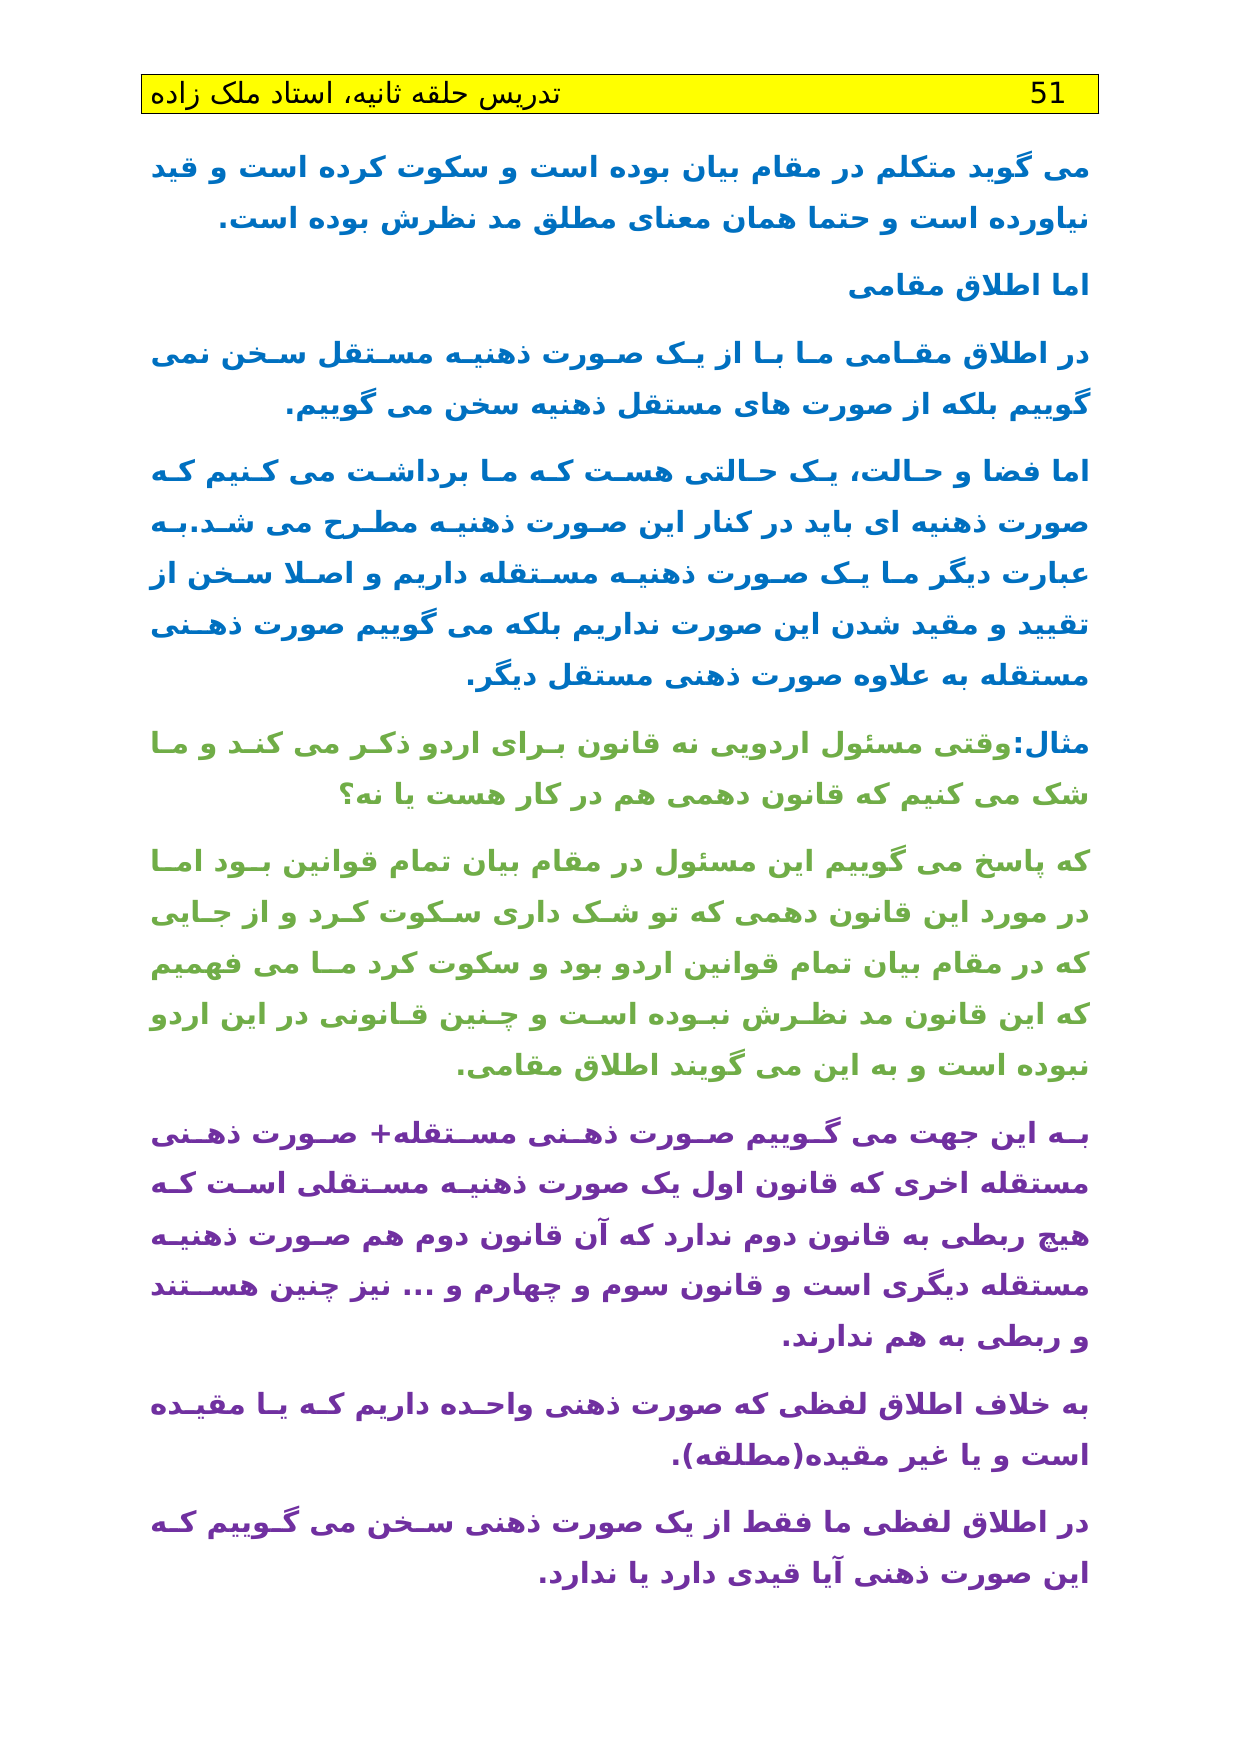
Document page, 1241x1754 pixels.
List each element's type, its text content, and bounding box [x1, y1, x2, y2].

text مثال:وقتی مسئول اردویی نه قانون برای اردو ذکر می کند و ما شک می کنیم که قانون دهمی هم در کار هست یا نه؟ [150, 726, 1090, 811]
text به این جهت می گوییم صورت ذهنی مستقله+ صورت ذهنی مستقله اخری که قانون اول یک صورت ذهنیه مستقلی است که هیچ ربطی به قانون دوم ندارد که آن قانون دوم هم صورت ذهنیه مستقله دیگری است و قانون سوم و چهارم و ... نیز چنین هستند و ربطی به هم ندارند. [150, 1116, 1090, 1354]
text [150, 150, 1090, 235]
text به خلاف اطلاق لفظی که صورت ذهنی واحده داریم که یا مقیده است و یا غیر مقیده(مطلقه). [150, 1387, 1090, 1472]
text که پاسخ می گوییم این مسئول در مقام بیان تمام قوانین بود اما در مورد این قانون دهمی که تو شک داری سکوت کرد و از جایی که در مقام بیان تمام قوانین اردو بود و سکوت کرد ما می فهمیم که این قانون مد نظرش نبوده است و چنین قانونی در این اردو نبوده است و به این می گویند اطلاق مقامی. [150, 844, 1090, 1082]
text در اطلاق لفظی ما فقط از یک صورت ذهنی سخن می گوییم که این صورت ذهنی آیا قیدی دارد یا ندارد. [150, 1506, 1090, 1591]
text اما اطلاق مقامی [150, 268, 1090, 302]
text در اطلاق مقامی ما با از یک صورت ذهنیه مستقل سخن نمی گوییم بلکه از صورت های مستقل ذهنیه سخن می گوییم. [150, 336, 1090, 421]
text اما فضا و حالت، یک حالتی هست که ما برداشت می کنیم که صورت ذهنیه ای باید در کنار این صورت ذهنیه مطرح می شد.به عبارت دیگر ما یک صورت ذهنیه مستقله داریم و اصلا سخن از تقیید و مقید شدن این صورت نداریم بلکه می گوییم صورت ذهنی مستقله به علاوه صورت ذهنی مستقل دیگر. [150, 455, 1090, 692]
